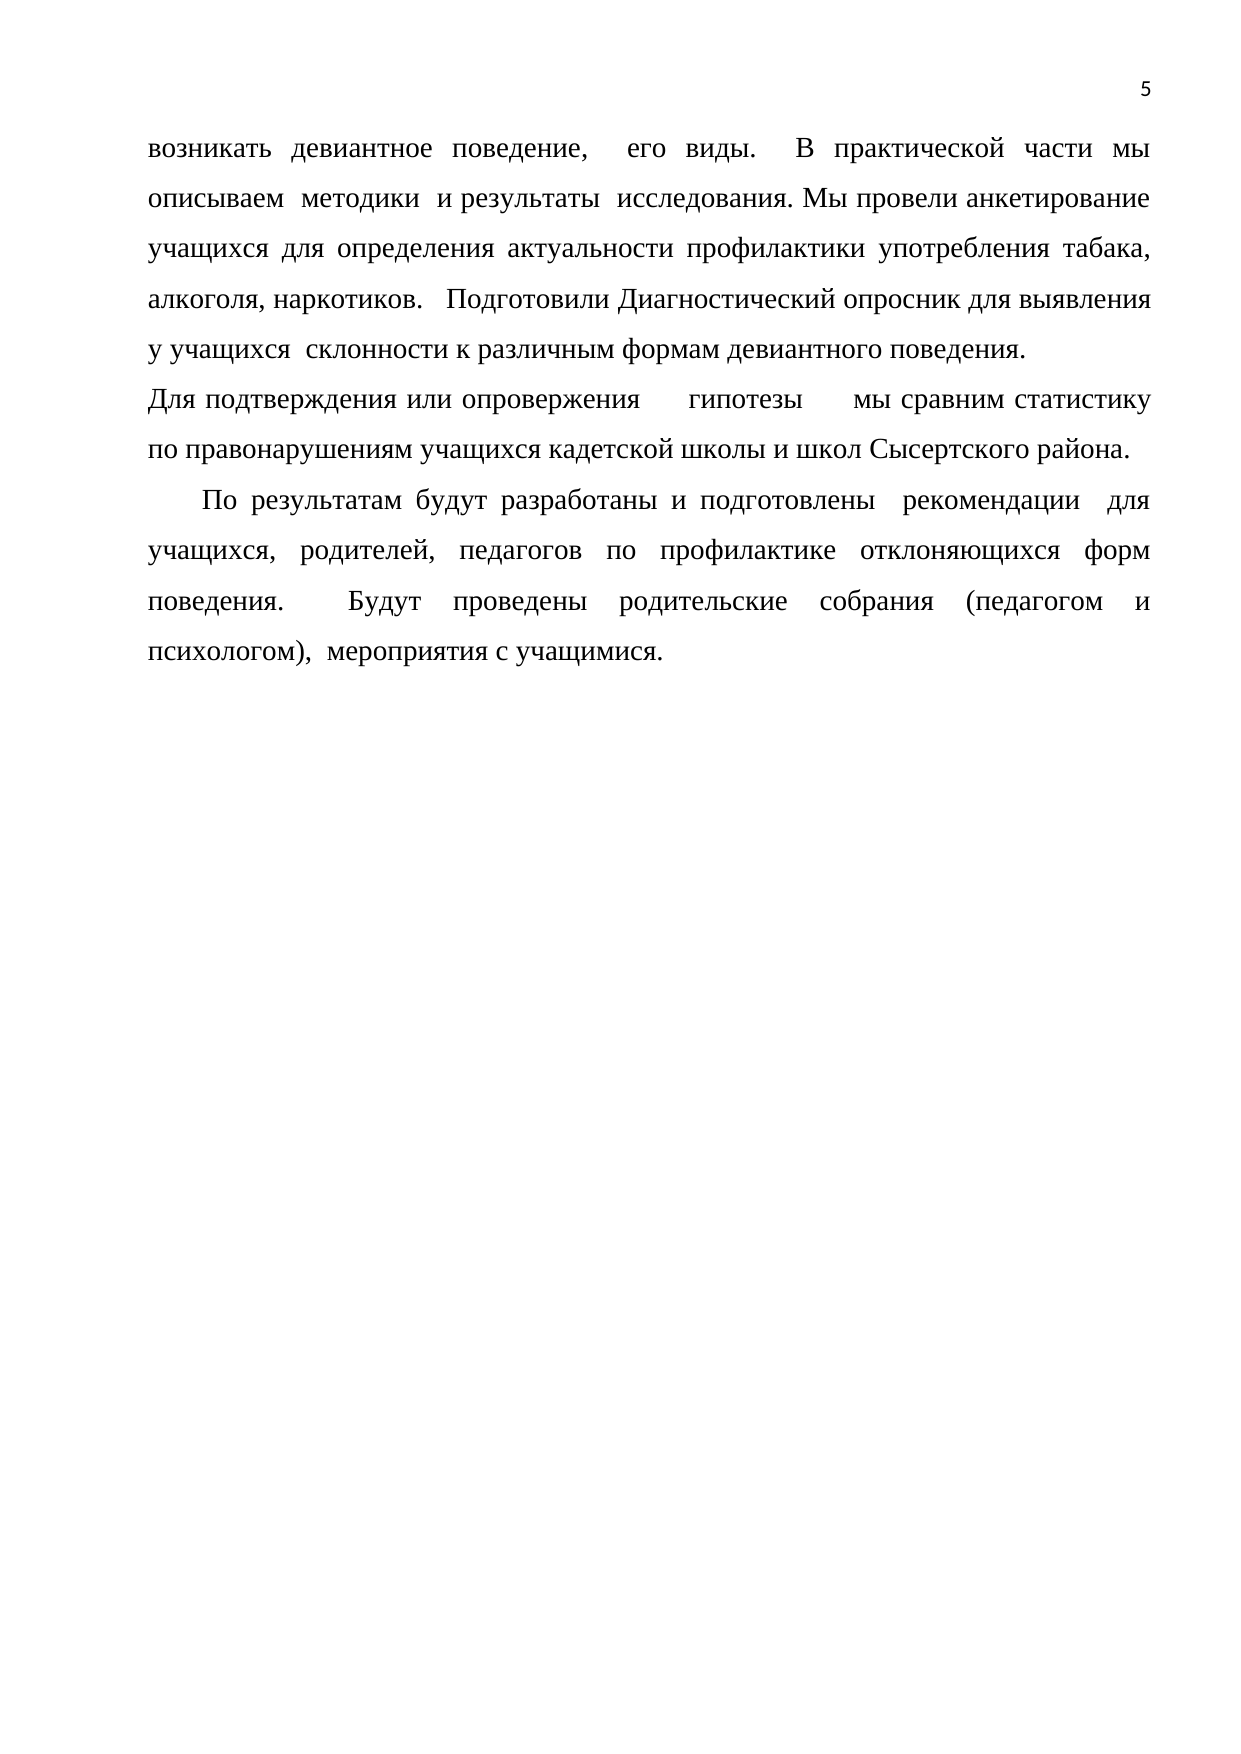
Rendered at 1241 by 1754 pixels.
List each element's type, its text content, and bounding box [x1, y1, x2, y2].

text Для подтверждения или опровержения гипотезы мы сравним статистику по правонарушениям учащихся кадетской школы и школ Сысертского района. [148, 381, 1152, 465]
text По результатам будут разработаны и подготовлены рекомендации для учащихся, родителей, педагогов по профилактике отклоняющихся форм поведения. Будут проведены родительские собрания (педагогом и психологом), мероприятия с учащимися. [148, 482, 1152, 666]
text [148, 130, 1152, 364]
